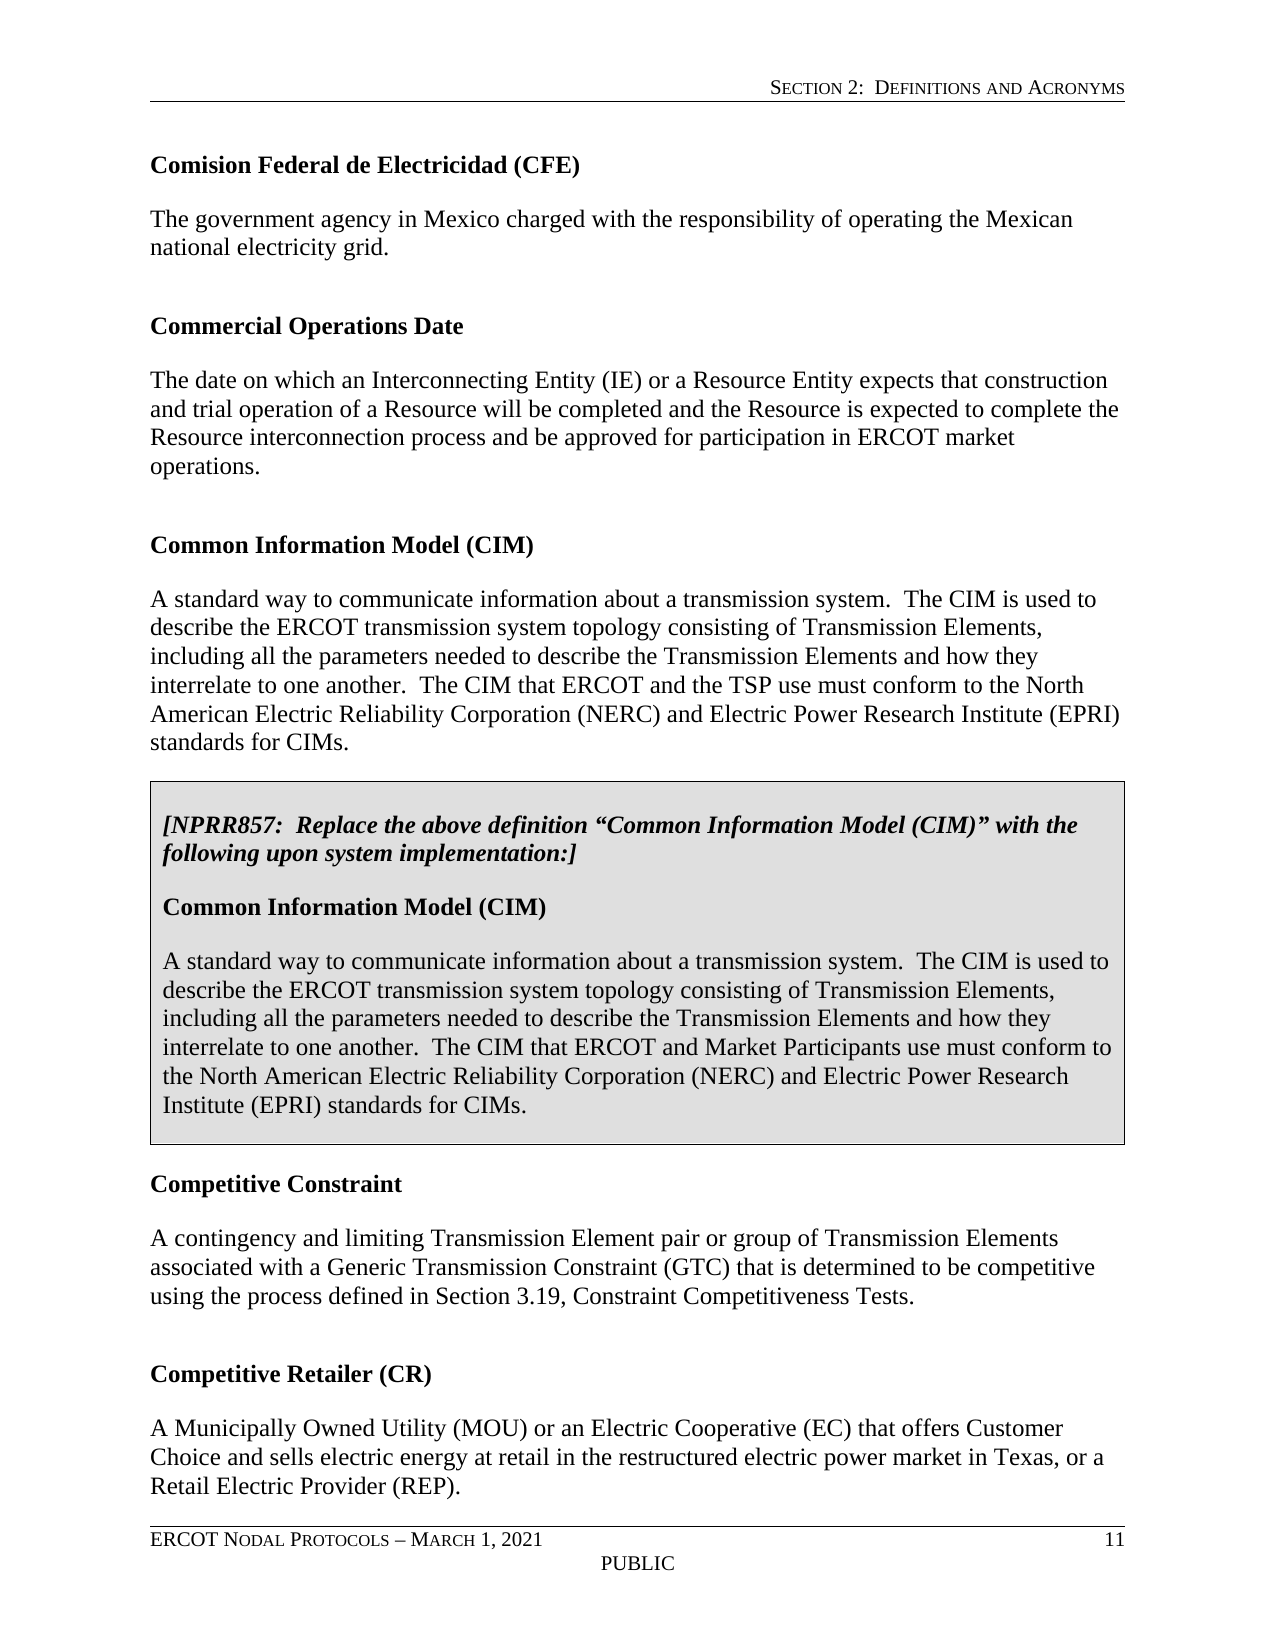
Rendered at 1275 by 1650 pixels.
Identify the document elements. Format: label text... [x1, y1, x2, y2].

text Competitive Constraint [150, 1169, 1125, 1198]
text A standard way to communicate information about a transmission system. The CIM is used to describe the ERCOT transmission system topology consisting of Transmission Elements, including all the parameters needed to describe the Transmission Elements and how they interrelate to one another. The CIM that ERCOT and the TSP use must conform to the North American Electric Reliability Corporation (NERC) and Electric Power Research Institute (EPRI) standards for CIMs. [150, 584, 1125, 756]
text Comision Federal de Electricidad (CFE) [150, 150, 1125, 179]
table_header [NPRR857: Replace the above definition “Common Information Model (CIM)” with the following upon system implementation:] Common Information Model (CIM) A standard way to communicate information about a transmission system. The CIM is used to describe the ERCOT transmission system topology consisting of Transmission Elements, including all the parameters needed to describe the Transmission Elements and how they interrelate to one another. The CIM that ERCOT and Market Participants use must conform to the North American Electric Reliability Corporation (NERC) and Electric Power Research Institute (EPRI) standards for CIMs. [151, 782, 1124, 1143]
text The date on which an Interconnecting Entity (IE) or a Resource Entity expects that construction and trial operation of a Resource will be completed and the Resource is expected to complete the Resource interconnection process and be approved for participation in ERCOT market operations. [150, 365, 1125, 480]
text Competitive Retailer (CR) [150, 1359, 1125, 1388]
text The government agency in Mexico charged with the responsibility of operating the Mexican national electricity grid. [150, 204, 1125, 261]
text Commercial Operations Date [150, 311, 1125, 340]
text A contingency and limiting Transmission Element pair or group of Transmission Elements associated with a Generic Transmission Constraint (GTC) that is determined to be competitive using the process defined in Section 3.19, Constraint Competitiveness Tests. [150, 1223, 1125, 1309]
text Common Information Model (CIM) [150, 530, 1125, 559]
text A Municipally Owned Utility (MOU) or an Electric Cooperative (EC) that offers Customer Choice and sells electric energy at retail in the restructured electric power market in Texas, or a Retail Electric Provider (REP). [150, 1413, 1125, 1499]
